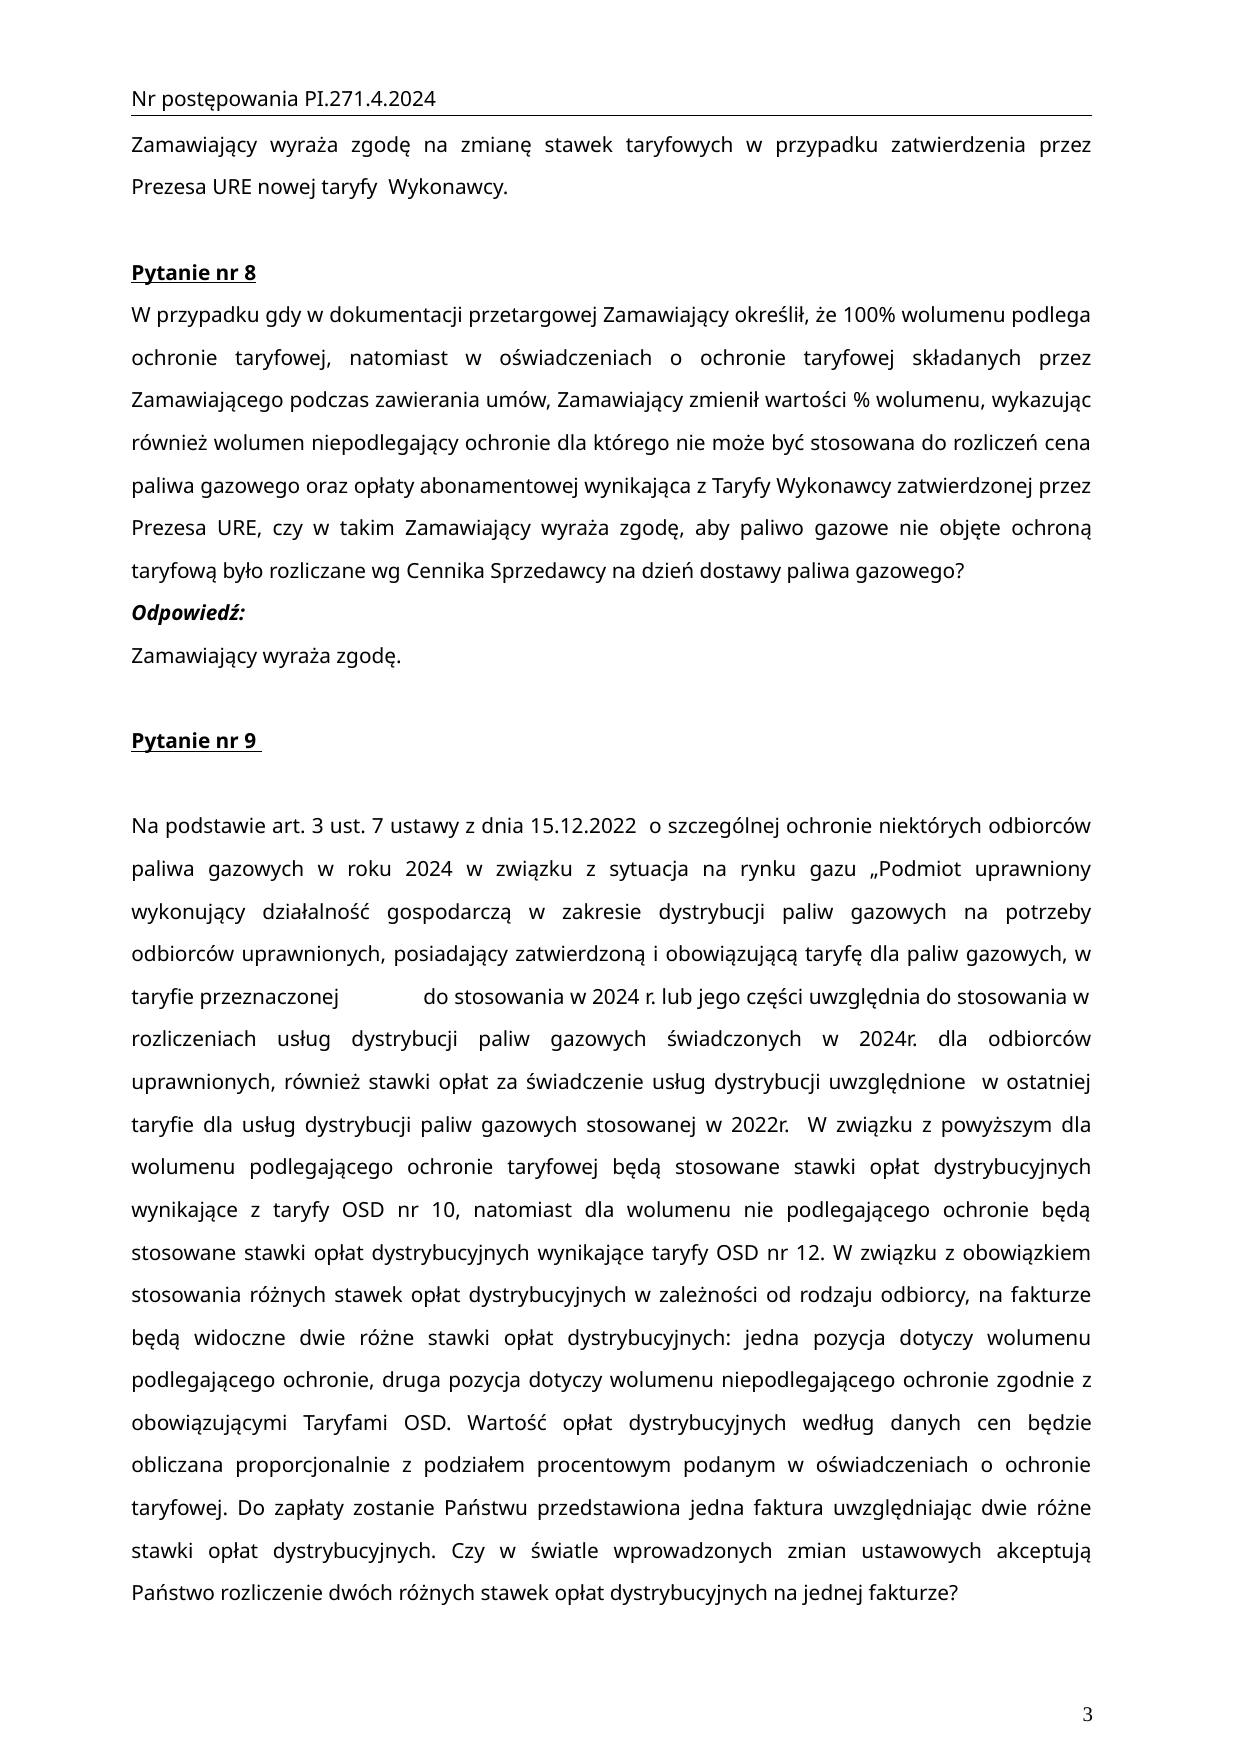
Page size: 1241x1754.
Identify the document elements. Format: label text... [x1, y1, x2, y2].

text W przypadku gdy w dokumentacji przetargowej Zamawiający określił, że 100% wolumenu podlega ochronie taryfowej, natomiast w oświadczeniach o ochronie taryfowej składanych przez Zamawiającego podczas zawierania umów, Zamawiający zmienił wartości % wolumenu, wykazując również wolumen niepodlegający ochronie dla którego nie może być stosowana do rozliczeń cena paliwa gazowego oraz opłaty abonamentowej wynikająca z Taryfy Wykonawcy zatwierdzonej przez Prezesa URE, czy w takim Zamawiający wyraża zgodę, aby paliwo gazowe nie objęte ochroną taryfową było rozliczane wg Cennika Sprzedawcy na dzień dostawy paliwa gazowego? [131, 300, 1092, 584]
text Odpowiedź: [131, 598, 1092, 627]
text Na podstawie art. 3 ust. 7 ustawy z dnia 15.12.2022 o szczególnej ochronie niektórych odbiorców paliwa gazowych w roku 2024 w związku z sytuacja na rynku gazu „Podmiot uprawniony wykonujący działalność gospodarczą w zakresie dystrybucji paliw gazowych na potrzeby odbiorców uprawnionych, posiadający zatwierdzoną i obowiązującą taryfę dla paliw gazowych, w taryfie przeznaczonej do stosowania w 2024 r. lub jego części uwzględnia do stosowania w rozliczeniach usług dystrybucji paliw gazowych świadczonych w 2024r. dla odbiorców uprawnionych, również stawki opłat za świadczenie usług dystrybucji uwzględnione w ostatniej taryfie dla usług dystrybucji paliw gazowych stosowanej w 2022r. W związku z powyższym dla wolumenu podlegającego ochronie taryfowej będą stosowane stawki opłat dystrybucyjnych wynikające z taryfy OSD nr 10, natomiast dla wolumenu nie podlegającego ochronie będą stosowane stawki opłat dystrybucyjnych wynikające taryfy OSD nr 12. W związku z obowiązkiem stosowania różnych stawek opłat dystrybucyjnych w zależności od rodzaju odbiorcy, na fakturze będą widoczne dwie różne stawki opłat dystrybucyjnych: jedna pozycja dotyczy wolumenu podlegającego ochronie, druga pozycja dotyczy wolumenu niepodlegającego ochronie zgodnie z obowiązującymi Taryfami OSD. Wartość opłat dystrybucyjnych według danych cen będzie obliczana proporcjonalnie z podziałem procentowym podanym w oświadczeniach o ochronie taryfowej. Do zapłaty zostanie Państwu przedstawiona jedna faktura uwzględniając dwie różne stawki opłat dystrybucyjnych. Czy w światle wprowadzonych zmian ustawowych akceptują Państwo rozliczenie dwóch różnych stawek opłat dystrybucyjnych na jednej fakturze? [131, 812, 1092, 1607]
text Pytanie nr 9 [131, 726, 1092, 755]
text Pytanie nr 8 [131, 258, 1092, 286]
text Zamawiający wyraża zgodę na zmianę stawek taryfowych w przypadku zatwierdzenia przez Prezesa URE nowej taryfy Wykonawcy. [131, 130, 1092, 201]
text Zamawiający wyraża zgodę. [131, 641, 1092, 669]
